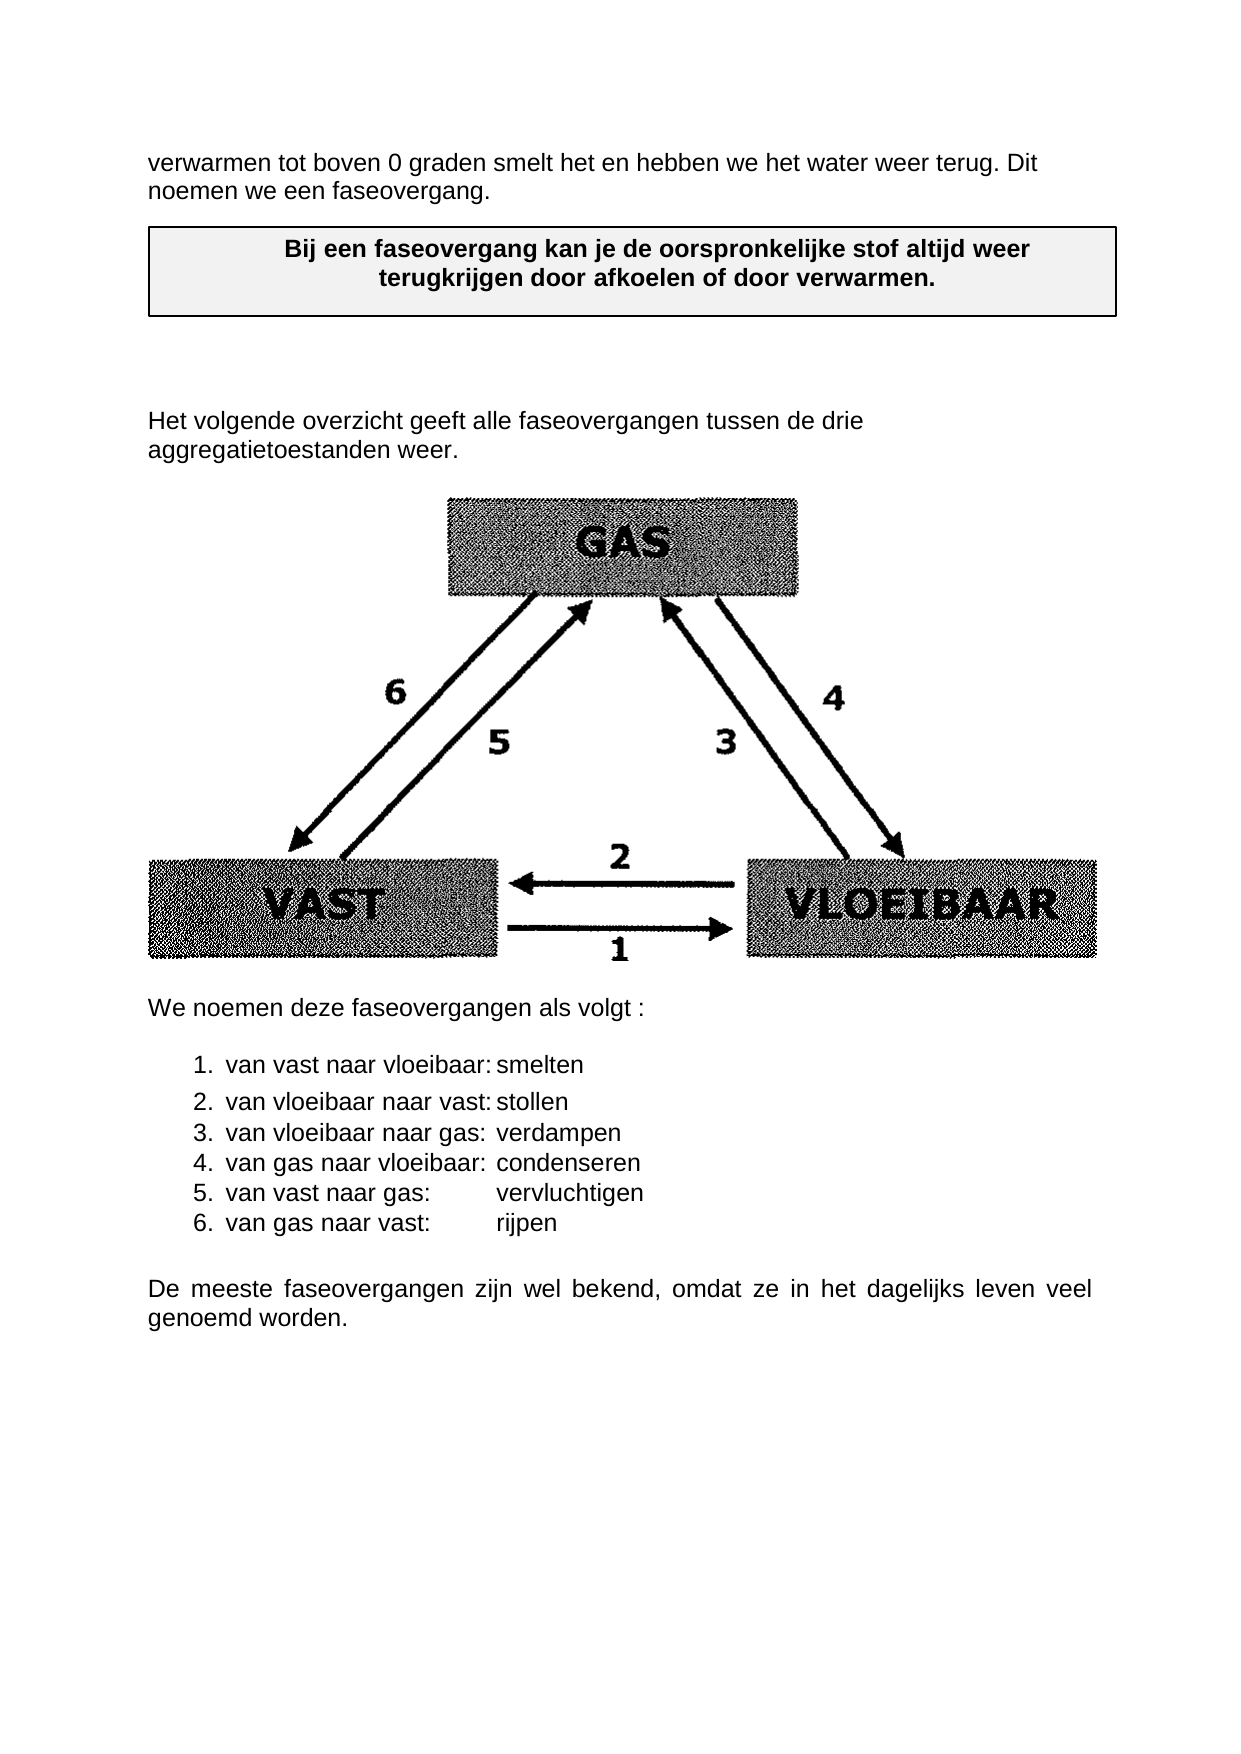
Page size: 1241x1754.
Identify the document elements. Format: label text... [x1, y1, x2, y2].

table_cell van vast naar gas: [225, 1178, 496, 1208]
table_cell condenseren [496, 1148, 787, 1178]
text We noemen deze faseovergangen als volgt : [148, 993, 1093, 1022]
table_cell van gas naar vast: [225, 1209, 496, 1246]
text Bij een faseovergang kan je de oorspronkelijke stof altijd weer terugkrijgen door afkoelen of door verwarmen. [221, 234, 1093, 291]
table_header 1. [193, 1050, 225, 1087]
table_cell van vloeibaar naar vast: [225, 1088, 496, 1118]
table_cell van gas naar vloeibaar: [225, 1148, 496, 1178]
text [148, 148, 1093, 205]
text Het volgende overzicht geeft alle faseovergangen tussen de drie aggregatietoestanden weer. [148, 406, 1093, 464]
text De meeste faseovergangen zijn wel bekend, omdat ze in het dagelijks leven veel genoemd worden. [148, 1274, 1093, 1332]
table_cell stollen [496, 1088, 787, 1118]
table_cell van vloeibaar naar gas: [225, 1118, 496, 1148]
picture [147, 492, 1099, 964]
table_cell 5. [193, 1178, 225, 1208]
table_cell verdampen [496, 1118, 787, 1148]
table_header smelten [496, 1050, 787, 1087]
table_cell 2. [193, 1088, 225, 1118]
table_cell rijpen [496, 1209, 787, 1246]
table_cell 3. [193, 1118, 225, 1148]
table_cell 4. [193, 1148, 225, 1178]
table_header van vast naar vloeibaar: [225, 1050, 496, 1087]
table_cell vervluchtigen (sublimeren) [496, 1178, 787, 1208]
table_cell 6. [193, 1209, 225, 1246]
